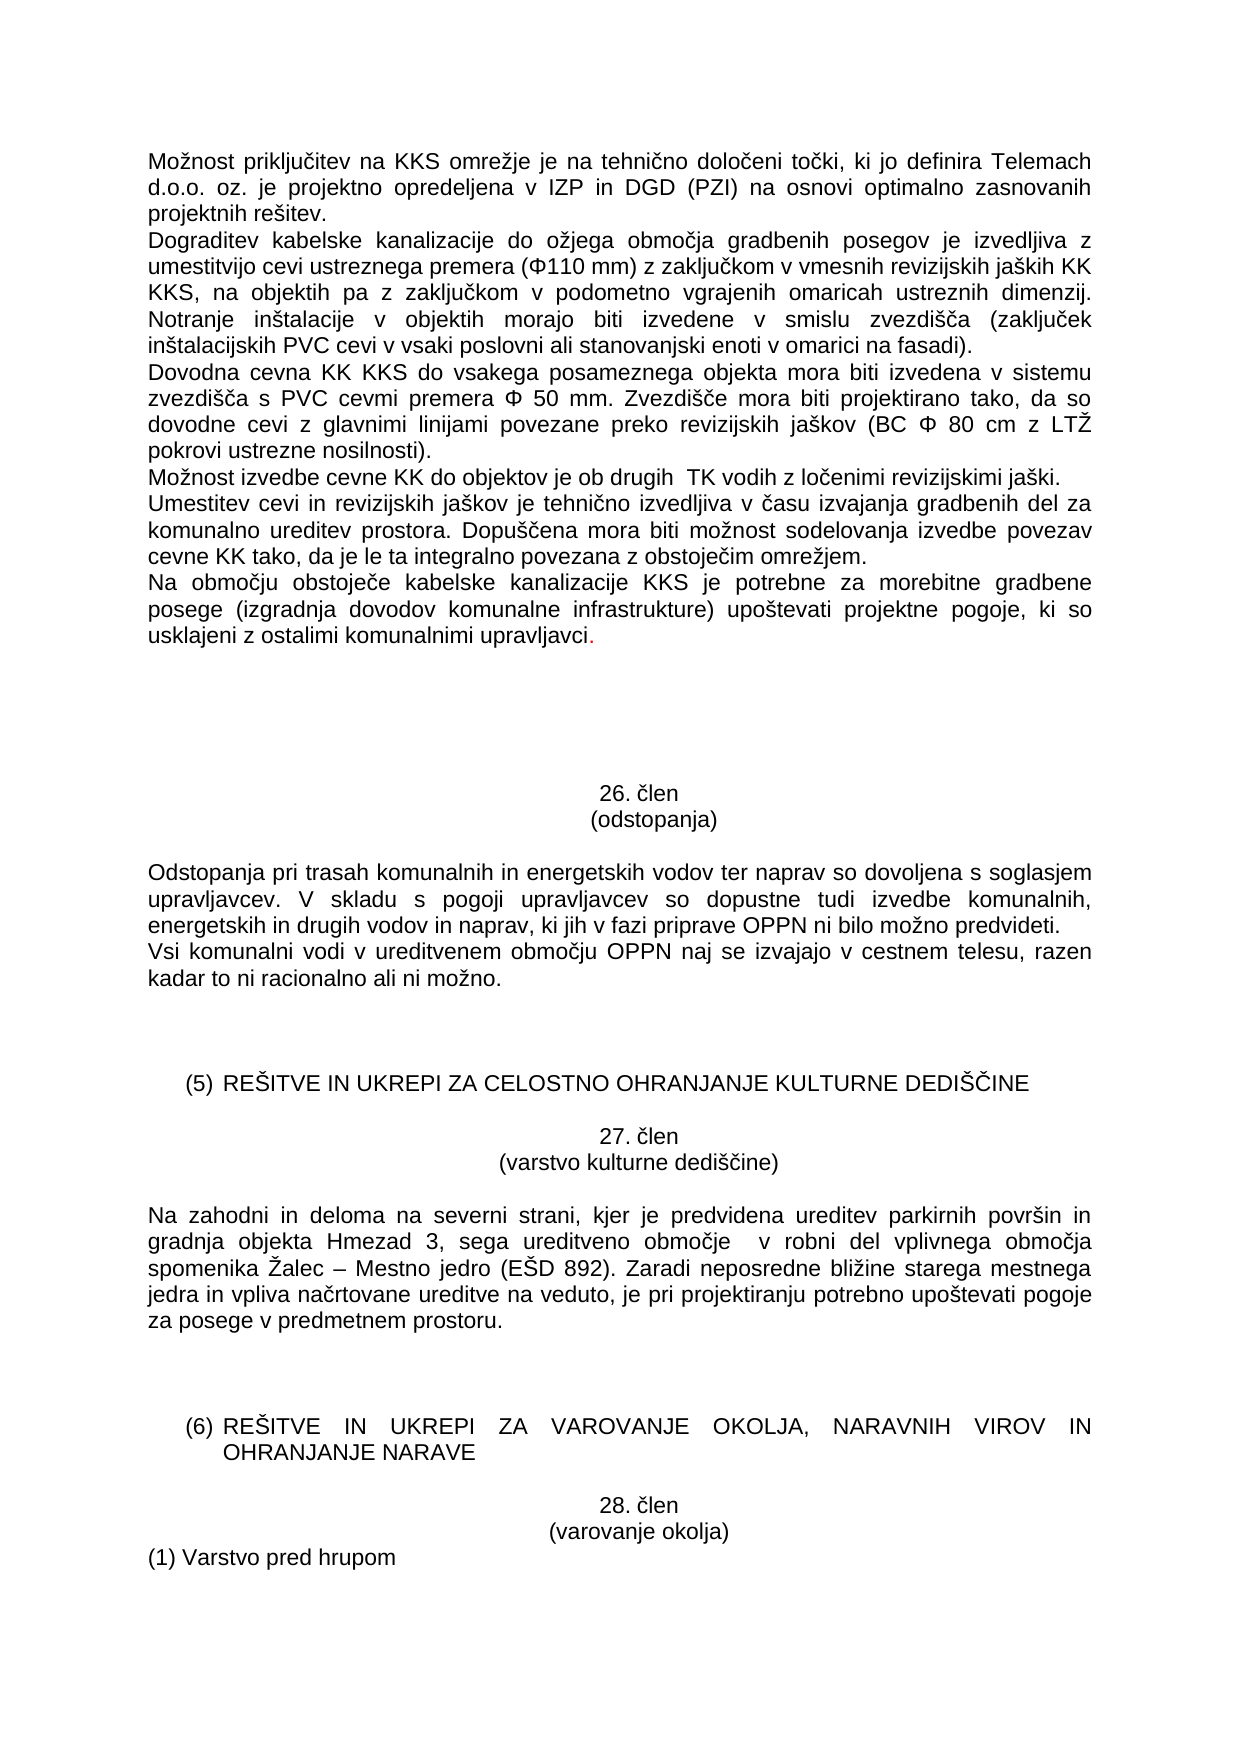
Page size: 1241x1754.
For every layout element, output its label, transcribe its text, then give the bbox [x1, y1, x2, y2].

text Možnost priključitev na KKS omrežje je na tehnično določeni točki, ki jo definira Telemach d.o.o. oz. je projektno opredeljena v IZP in DGD (PZI) na osnovi optimalno zasnovanih projektnih rešitev. [148, 148, 1093, 227]
text Umestitev cevi in revizijskih jaškov je tehnično izvedljiva v času izvajanja gradbenih del za komunalno ureditev prostora. Dopuščena mora biti možnost sodelovanja izvedbe povezav cevne KK tako, da je le ta integralno povezana z obstoječim omrežjem. [148, 490, 1093, 569]
text Možnost izvedbe cevne KK do objektov je ob drugih TK vodih z ločenimi revizijskimi jaški. [148, 464, 1093, 490]
text (varstvo kulturne dediščine) [185, 1149, 1093, 1175]
list REŠITVE IN UKREPI ZA CELOSTNO OHRANJANJE KULTURNE DEDIŠČINE [185, 1070, 1093, 1096]
text Na zahodni in deloma na severni strani, kjer je predvidena ureditev parkirnih površin in gradnja objekta Hmezad 3, sega ureditveno območje v robni del vplivnega območja spomenika Žalec – Mestno jedro (EŠD 892). Zaradi neposredne bližine starega mestnega jedra in vpliva načrtovane ureditve na veduto, je pri projektiranju potrebno upoštevati pogoje za posege v predmetnem prostoru. [148, 1202, 1093, 1333]
text Dograditev kabelske kanalizacije do ožjega območja gradbenih posegov je izvedljiva z umestitvijo cevi ustreznega premera (Φ110 mm) z zaključkom v vmesnih revizijskih jaških KK KKS, na objektih pa z zaključkom v podometno vgrajenih omaricah ustreznih dimenzij. Notranje inštalacije v objektih morajo biti izvedene v smislu zvezdišča (zaključek inštalacijskih PVC cevi v vsaki poslovni ali stanovanjski enoti v omarici na fasadi). [148, 227, 1093, 358]
text (1) Varstvo pred hrupom [148, 1544, 1093, 1571]
list člen [185, 780, 1093, 806]
text Vsi komunalni vodi v ureditvenem območju OPPN naj se izvajajo v cestnem telesu, razen kadar to ni racionalno ali ni možno. [148, 938, 1093, 991]
text Odstopanja pri trasah komunalnih in energetskih vodov ter naprav so dovoljena s soglasjem upravljavcev. V skladu s pogoji upravljavcev so dopustne tudi izvedbe komunalnih, energetskih in drugih vodov in naprav, ki jih v fazi priprave OPPN ni bilo možno predvideti. [148, 859, 1093, 938]
text Dovodna cevna KK KKS do vsakega posameznega objekta mora biti izvedena v sistemu zvezdišča s PVC cevmi premera Φ 50 mm. Zvezdišče mora biti projektirano tako, da so dovodne cevi z glavnimi linijami povezane preko revizijskih jaškov (BC Φ 80 cm z LTŽ pokrovi ustrezne nosilnosti). [148, 358, 1093, 464]
text (varovanje okolja) [185, 1518, 1093, 1544]
text Na območju obstoječe kabelske kanalizacije KKS je potrebne za morebitne gradbene posege (izgradnja dovodov komunalne infrastrukture) upoštevati projektne pogoje, ki so usklajeni z ostalimi komunalnimi upravljavci. [148, 569, 1093, 648]
text (odstopanja) [518, 806, 1093, 833]
list REŠITVE IN UKREPI ZA VAROVANJE OKOLJA, NARAVNIH VIROV IN OHRANJANJE NARAVE [185, 1413, 1093, 1465]
list člen [185, 1492, 1093, 1518]
list člen [185, 1123, 1093, 1149]
